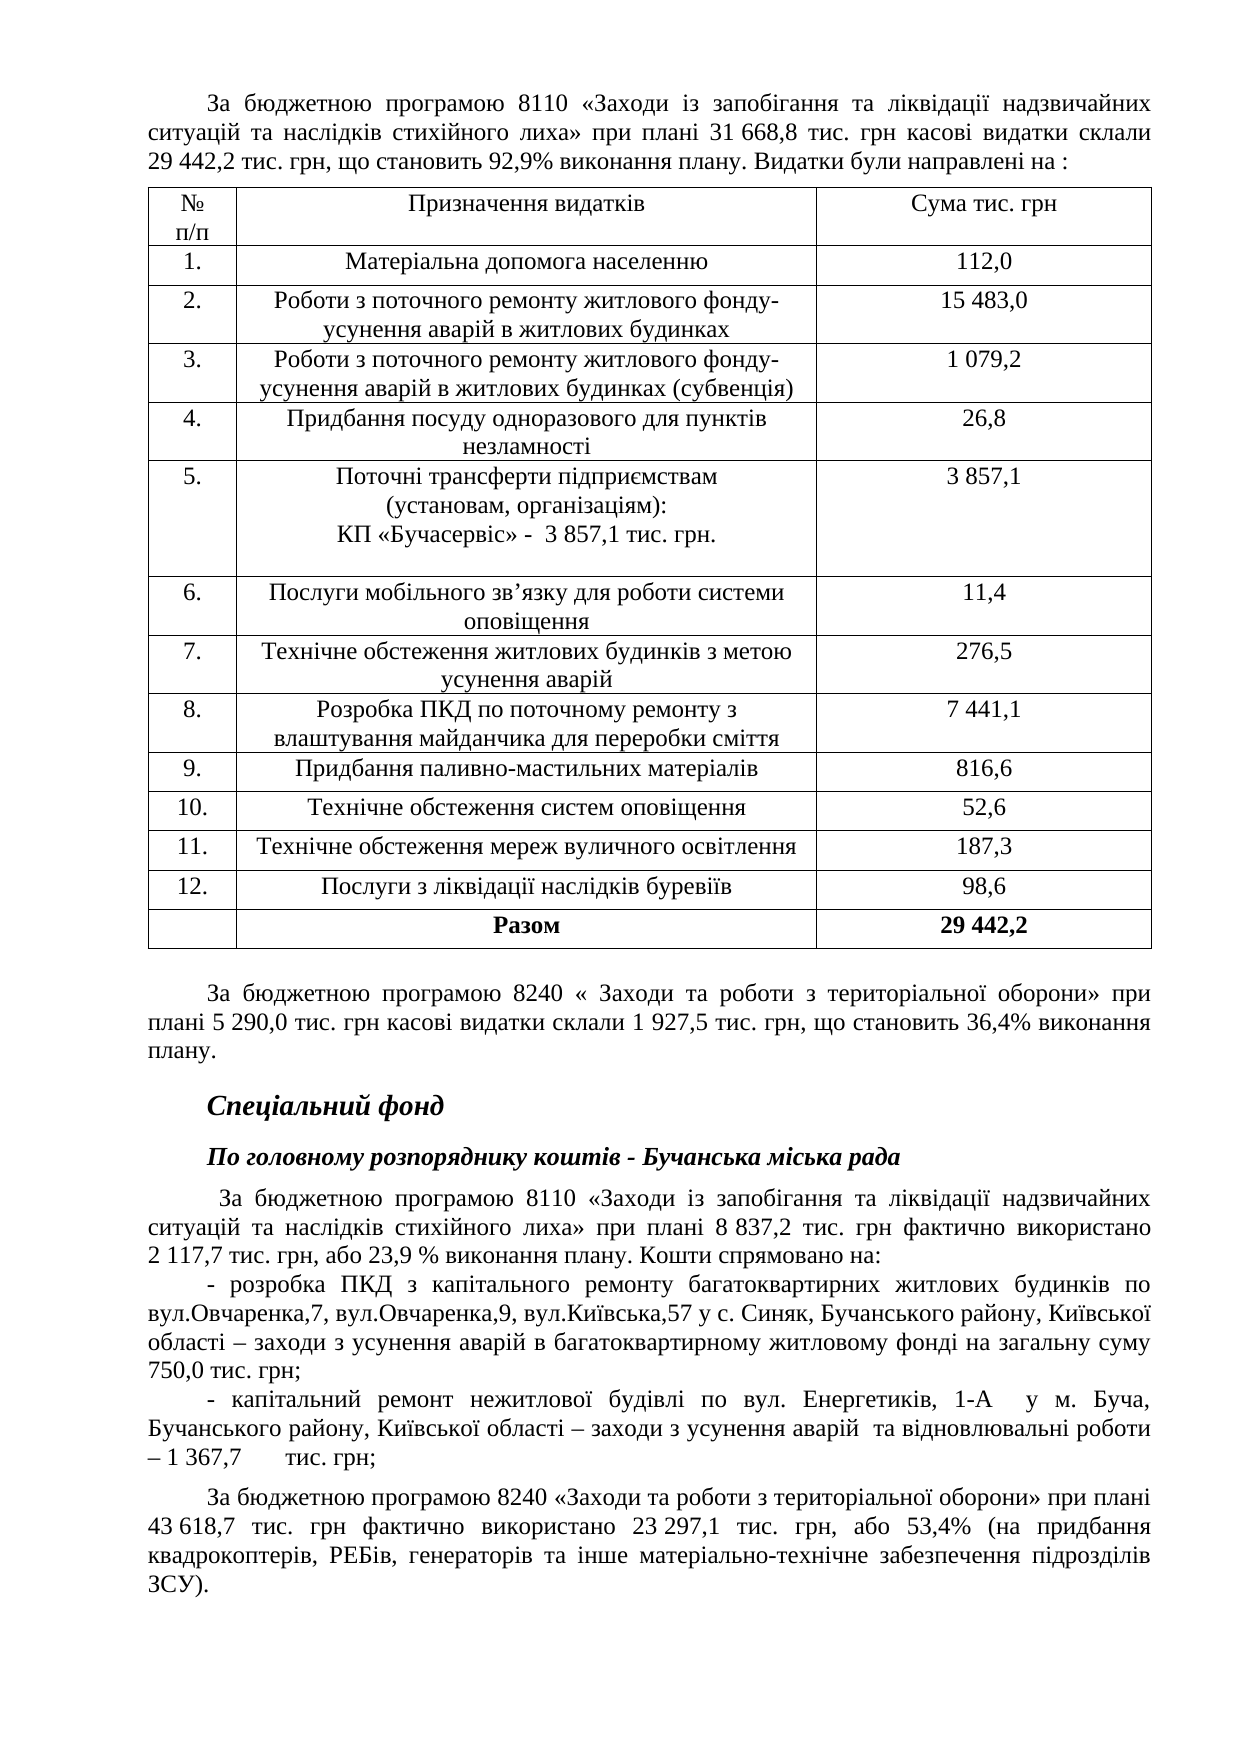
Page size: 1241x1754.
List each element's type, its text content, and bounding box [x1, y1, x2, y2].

text - розробка ПКД з капітального ремонту багатоквартирних житлових будинків по вул.Овчаренка,7, вул.Овчаренка,9, вул.Київська,57 у с. Синяк, Бучанського району, Київської області – заходи з усунення аварій в багатоквартирному житловому фонді на загальну суму 750,0 тис. грн; [148, 1269, 1152, 1384]
table_cell 1 079,2 [817, 344, 1151, 402]
table_cell 29 442,2 [817, 910, 1151, 948]
table_cell 10. [149, 792, 236, 830]
table_header Призначення видатків [237, 188, 816, 245]
table_cell Придбання посуду одноразового для пунктів незламності [237, 403, 816, 460]
table_cell 12. [149, 871, 236, 909]
table_cell 7 441,1 [817, 694, 1151, 752]
table_cell 15 483,0 [817, 286, 1151, 343]
table_cell 7. [149, 636, 236, 693]
title Спеціальний фонд [148, 1088, 1152, 1122]
table_cell 52,6 [817, 792, 1151, 830]
text За бюджетною програмою 8240 «Заходи та роботи з територіальної оборони» при плані 43 618,7 тис. грн фактично використано 23 297,1 тис. грн, або 53,4% (на придбання квадрокоптерів, РЕБів, генераторів та інше матеріально-технічне забезпечення підрозділів ЗСУ). [148, 1482, 1152, 1597]
text По головному розпоряднику коштів - Бучанська міська рада [148, 1141, 1152, 1171]
table_cell 8. [149, 694, 236, 752]
table_cell 112,0 [817, 246, 1151, 284]
table_header Сума тис. грн [817, 188, 1151, 245]
table_cell 5. [149, 461, 236, 576]
table_cell Матеріальна допомога населенню [237, 246, 816, 284]
table_cell 98,6 [817, 871, 1151, 909]
table_cell 187,3 [817, 831, 1151, 870]
table_cell Послуги мобільного зв’язку для роботи системи оповіщення [237, 577, 816, 635]
table_cell Послуги з ліквідації наслідків буревіїв [237, 871, 816, 909]
table_cell Роботи з поточного ремонту житлового фонду-усунення аварій в житлових будинках [237, 286, 816, 343]
table_cell Технічне обстеження систем оповіщення [237, 792, 816, 830]
table_header № п/п [149, 188, 236, 245]
table_cell [149, 910, 236, 948]
table_cell 9. [149, 753, 236, 791]
table_cell Розробка ПКД по поточному ремонту з влаштування майданчика для переробки сміття [237, 694, 816, 752]
table_cell Придбання паливно-мастильних матеріалів [237, 753, 816, 791]
table_cell Разом [237, 910, 816, 948]
text За бюджетною програмою 8110 «Заходи із запобігання та ліквідації надзвичайних ситуацій та наслідків стихійного лиха» при плані 31 668,8 тис. грн касові видатки склали 29 442,2 тис. грн, що становить 92,9% виконання плану. Видатки були направлені на : [148, 88, 1152, 175]
table_cell Технічне обстеження мереж вуличного освітлення [237, 831, 816, 870]
table_cell 3. [149, 344, 236, 402]
table_cell 26,8 [817, 403, 1151, 460]
table_cell 3 857,1 [817, 461, 1151, 576]
text - капітальний ремонт нежитлової будівлі по вул. Енергетиків, 1-А у м. Буча, Бучанського району, Київської області – заходи з усунення аварій та відновлювальні роботи – 1 367,7 тис. грн; [148, 1384, 1152, 1470]
table_cell 816,6 [817, 753, 1151, 791]
table_cell Поточні трансферти підприємствам (установам, організаціям): КП «Бучасервіс» - 3 857,1 тис. грн. [237, 461, 816, 576]
text За бюджетною програмою 8110 «Заходи із запобігання та ліквідації надзвичайних ситуацій та наслідків стихійного лиха» при плані 8 837,2 тис. грн фактично використано 2 117,7 тис. грн, або 23,9 % виконання плану. Кошти спрямовано на: [148, 1183, 1152, 1269]
table_cell Технічне обстеження житлових будинків з метою усунення аварій [237, 636, 816, 693]
title За бюджетною програмою 8240 « Заходи та роботи з територіальної оборони» при плані 5 290,0 тис. грн касові видатки склали 1 927,5 тис. грн, що становить 36,4% виконання плану. [148, 978, 1152, 1064]
table_cell 1. [149, 246, 236, 284]
table_cell 11. [149, 831, 236, 870]
table_cell 2. [149, 286, 236, 343]
table_cell 276,5 [817, 636, 1151, 693]
table_cell 11,4 [817, 577, 1151, 635]
table_cell 6. [149, 577, 236, 635]
table_cell 4. [149, 403, 236, 460]
table_cell Роботи з поточного ремонту житлового фонду-усунення аварій в житлових будинках (субвенція) [237, 344, 816, 402]
